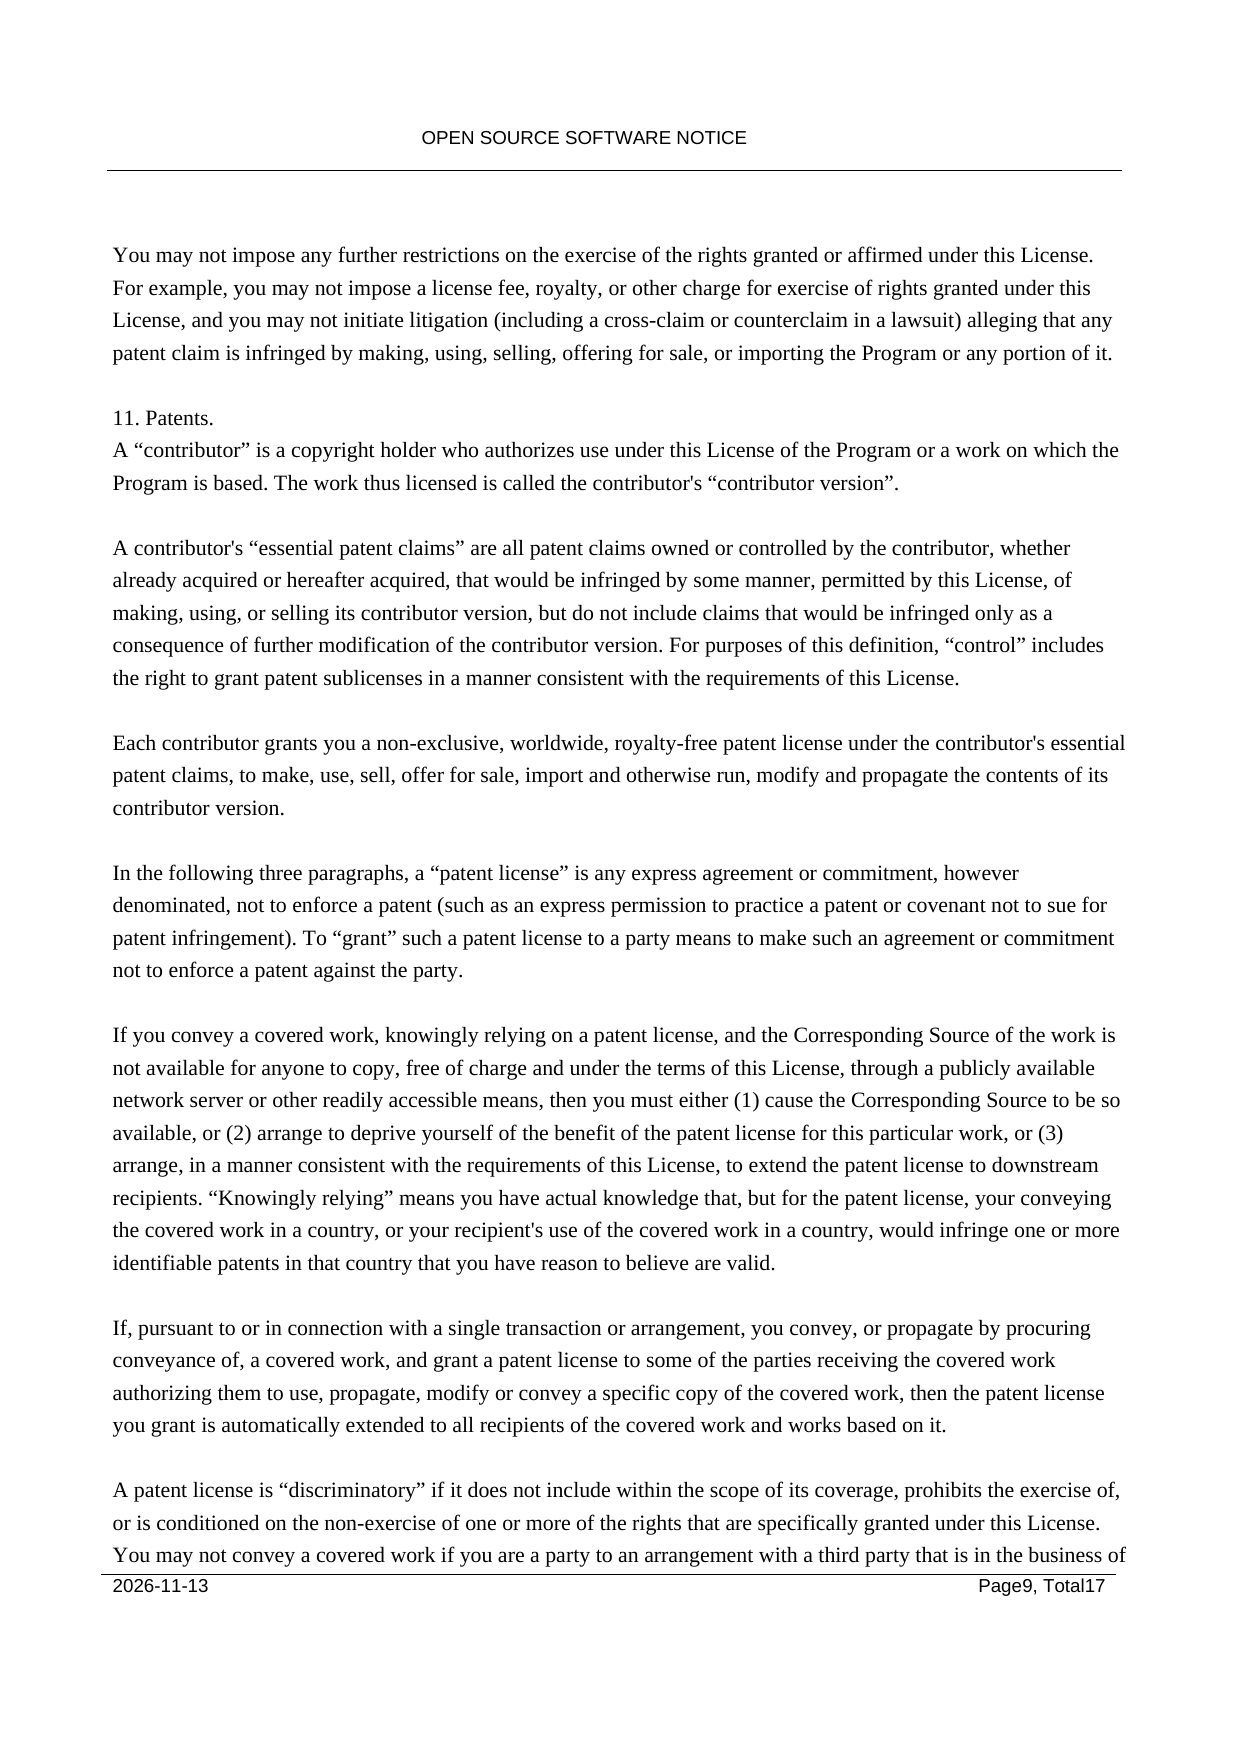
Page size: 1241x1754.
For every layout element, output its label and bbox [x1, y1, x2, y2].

text [112, 206, 1128, 1571]
